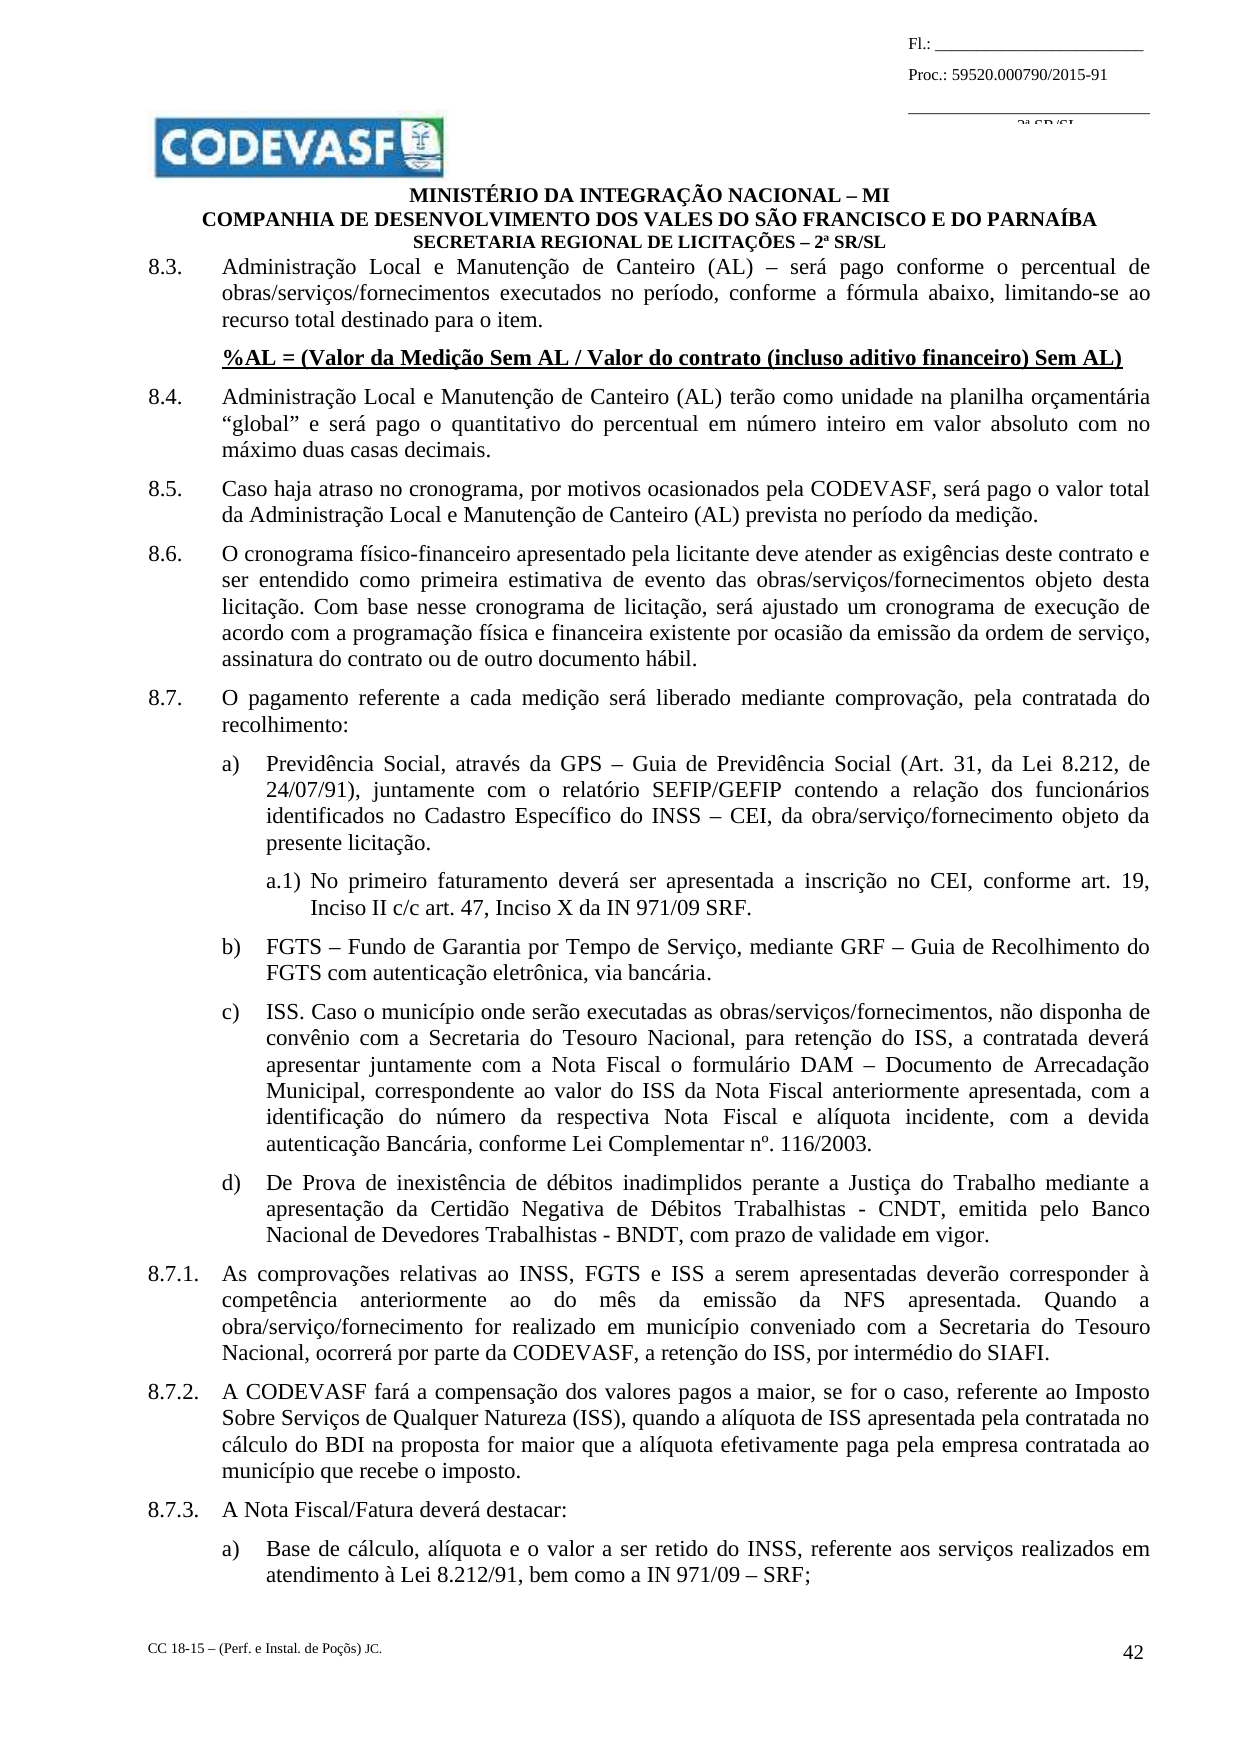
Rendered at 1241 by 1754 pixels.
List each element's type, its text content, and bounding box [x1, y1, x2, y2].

list De Prova de inexistência de débitos inadimplidos perante a Justiça do Trabalho mediante a apresentação da Certidão Negativa de Débitos Trabalhistas - CNDT, emitida pelo Banco Nacional de Devedores Trabalhistas - BNDT, com prazo de validade em vigor. [222, 1168, 1152, 1248]
list A CODEVASF fará a compensação dos valores pagos a maior, se for o caso, referente ao Imposto Sobre Serviços de Qualquer Natureza (ISS), quando a alíquota de ISS apresentada pela contratada no cálculo do BDI na proposta for maior que a alíquota efetivamente paga pela empresa contratada ao município que recebe o imposto. [148, 1378, 1152, 1483]
picture [147, 110, 449, 184]
list Administração Local e Manutenção de Canteiro (AL) – será pago conforme o percentual de obras/serviços/fornecimentos executados no período, conforme a fórmula abaixo, limitando-se ao recurso total destinado para o item. [148, 253, 1152, 332]
list Base de cálculo, alíquota e o valor a ser retido do INSS, referente aos serviços realizados em atendimento à Lei 8.212/91, bem como a IN 971/09 – SRF; [222, 1535, 1152, 1587]
list a.1) No primeiro faturamento deverá ser apresentada a inscrição no CEI, conforme art. 19, Inciso II c/c art. 47, Inciso X da IN 971/09 SRF. [266, 867, 1152, 920]
list FGTS – Fundo de Garantia por Tempo de Serviço, mediante GRF – Guia de Recolhimento do FGTS com autenticação eletrônica, via bancária. [222, 933, 1152, 985]
list O pagamento referente a cada medição será liberado mediante comprovação, pela contratada do recolhimento: [148, 684, 1152, 737]
list A Nota Fiscal/Fatura deverá destacar: [148, 1496, 1152, 1522]
list %AL = (Valor da Medição Sem AL / Valor do contrato (incluso aditivo financeiro) Sem AL) [222, 344, 1152, 371]
list O cronograma físico-financeiro apresentado pela licitante deve atender as exigências deste contrato e ser entendido como primeira estimativa de evento das obras/serviços/fornecimentos objeto desta licitação. Com base nesse cronograma de licitação, será ajustado um cronograma de execução de acordo com a programação física e financeira existente por ocasião da emissão da ordem de serviço, assinatura do contrato ou de outro documento hábil. [148, 540, 1152, 672]
list As comprovações relativas ao INSS, FGTS e ISS a serem apresentadas deverão corresponder à competência anteriormente ao do mês da emissão da NFS apresentada. Quando a obra/serviço/fornecimento for realizado em município conveniado com a Secretaria do Tesouro Nacional, ocorrerá por parte da CODEVASF, a retenção do ISS, por intermédio do SIAFI. [148, 1260, 1152, 1366]
list Previdência Social, através da GPS – Guia de Previdência Social (Art. 31, da Lei 8.212, de 24/07/91), juntamente com o relatório SEFIP/GEFIP contendo a relação dos funcionários identificados no Cadastro Específico do INSS – CEI, da obra/serviço/fornecimento objeto da presente licitação. [222, 749, 1152, 855]
list Caso haja atraso no cronograma, por motivos ocasionados pela CODEVASF, será pago o valor total da Administração Local e Manutenção de Canteiro (AL) prevista no período da medição. [148, 475, 1152, 528]
list ISS. Caso o município onde serão executadas as obras/serviços/fornecimentos, não disponha de convênio com a Secretaria do Tesouro Nacional, para retenção do ISS, a contratada deverá apresentar juntamente com a Nota Fiscal o formulário DAM – Documento de Arrecadação Municipal, correspondente ao valor do ISS da Nota Fiscal anteriormente apresentada, com a identificação do número da respectiva Nota Fiscal e alíquota incidente, com a devida autenticação Bancária, conforme Lei Complementar nº. 116/2003. [222, 998, 1152, 1156]
list Administração Local e Manutenção de Canteiro (AL) terão como unidade na planilha orçamentária “global” e será pago o quantitativo do percentual em número inteiro em valor absoluto com no máximo duas casas decimais. [148, 383, 1152, 462]
